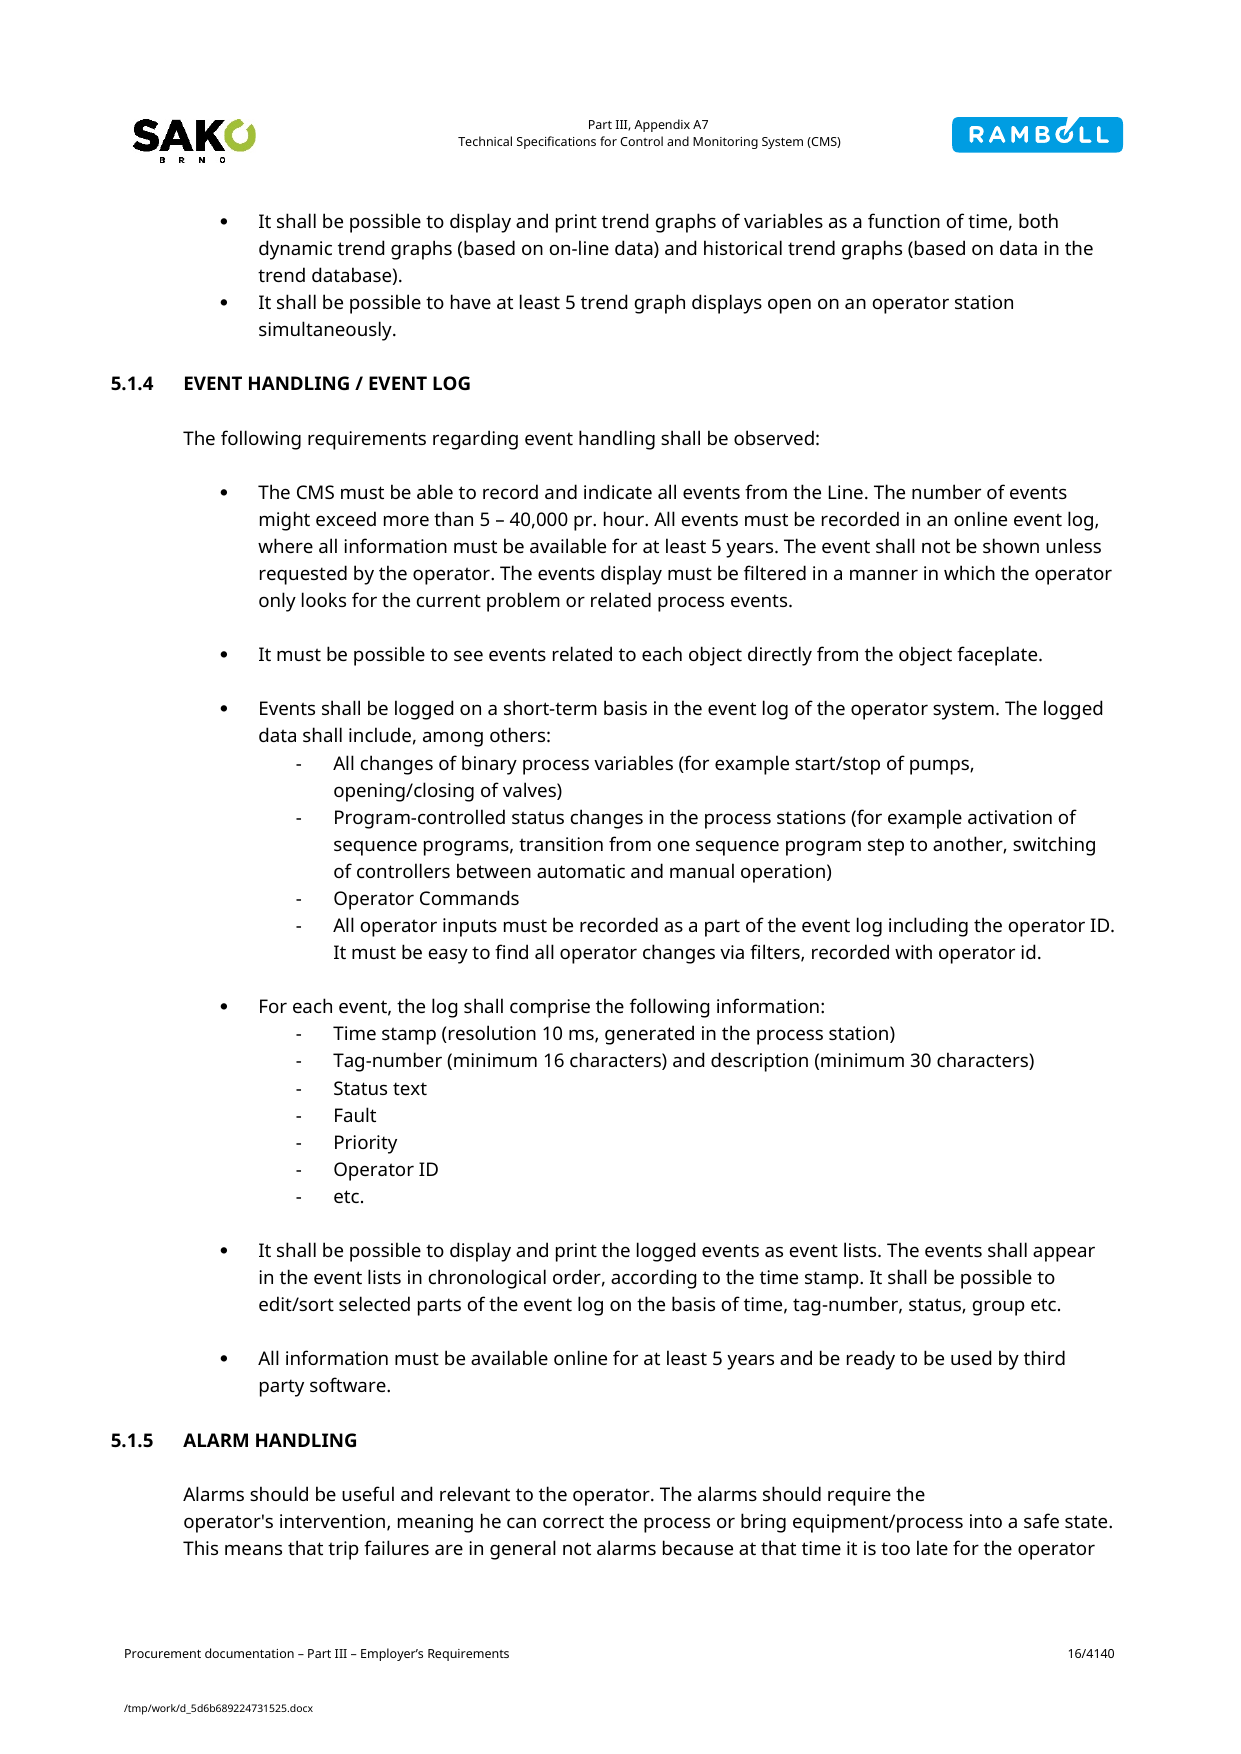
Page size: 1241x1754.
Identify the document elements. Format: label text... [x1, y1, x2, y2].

list Priority [296, 1127, 1116, 1154]
list Events shall be logged on a short-term basis in the event log of the operator system. The logged data shall include, among others: [221, 694, 1116, 748]
list It shall be possible to display and print trend graphs of variables as a function of time, both dynamic trend graphs (based on on-line data) and historical trend graphs (based on data in the trend database). [221, 207, 1116, 288]
subtitle Event handling / Event log [153, 369, 1116, 396]
list etc. [296, 1182, 1116, 1209]
list Operator Commands [296, 884, 1116, 911]
list For each event, the log shall comprise the following information: [221, 992, 1116, 1019]
list Status text [296, 1073, 1116, 1100]
list Tag-number (minimum 16 characters) and description (minimum 30 characters) [296, 1046, 1116, 1073]
list Time stamp (resolution 10 ms, generated in the process station) [296, 1019, 1116, 1046]
list The CMS must be able to record and indicate all events from the Line. The number of events might exceed more than 5 – 40,000 pr. hour. All events must be recorded in an online event log, where all information must be available for at least 5 years. The event shall not be shown unless requested by the operator. The events display must be filtered in a manner in which the operator only looks for the current problem or related process events. [221, 477, 1116, 613]
list All information must be available online for at least 5 years and be ready to be used by third party software. [221, 1344, 1116, 1398]
list It shall be possible to have at least 5 trend graph displays open on an operator station simultaneously. [221, 288, 1116, 342]
list Fault [296, 1100, 1116, 1127]
list All operator inputs must be recorded as a part of the event log including the operator ID. It must be easy to find all operator changes via filters, recorded with operator id. [296, 911, 1116, 965]
list It must be possible to see events related to each object directly from the object faceplate. [221, 640, 1116, 667]
text The following requirements regarding event handling shall be observed: [183, 423, 1116, 450]
list Program-controlled status changes in the process stations (for example activation of sequence programs, transition from one sequence program step to another, switching of controllers between automatic and manual operation) [296, 802, 1116, 884]
picture [132, 119, 256, 163]
text Alarms should be useful and relevant to the operator. The alarms should require the [183, 1479, 1116, 1507]
list It shall be possible to display and print the logged events as event lists. The events shall appear in the event lists in chronological order, according to the time stamp. It shall be possible to edit/sort selected parts of the event log on the basis of time, tag-number, status, group etc. [221, 1236, 1116, 1317]
subtitle Alarm Handling [153, 1425, 1116, 1452]
list All changes of binary process variables (for example start/stop of pumps, opening/closing of valves) [296, 748, 1116, 802]
list Operator ID [296, 1154, 1116, 1182]
